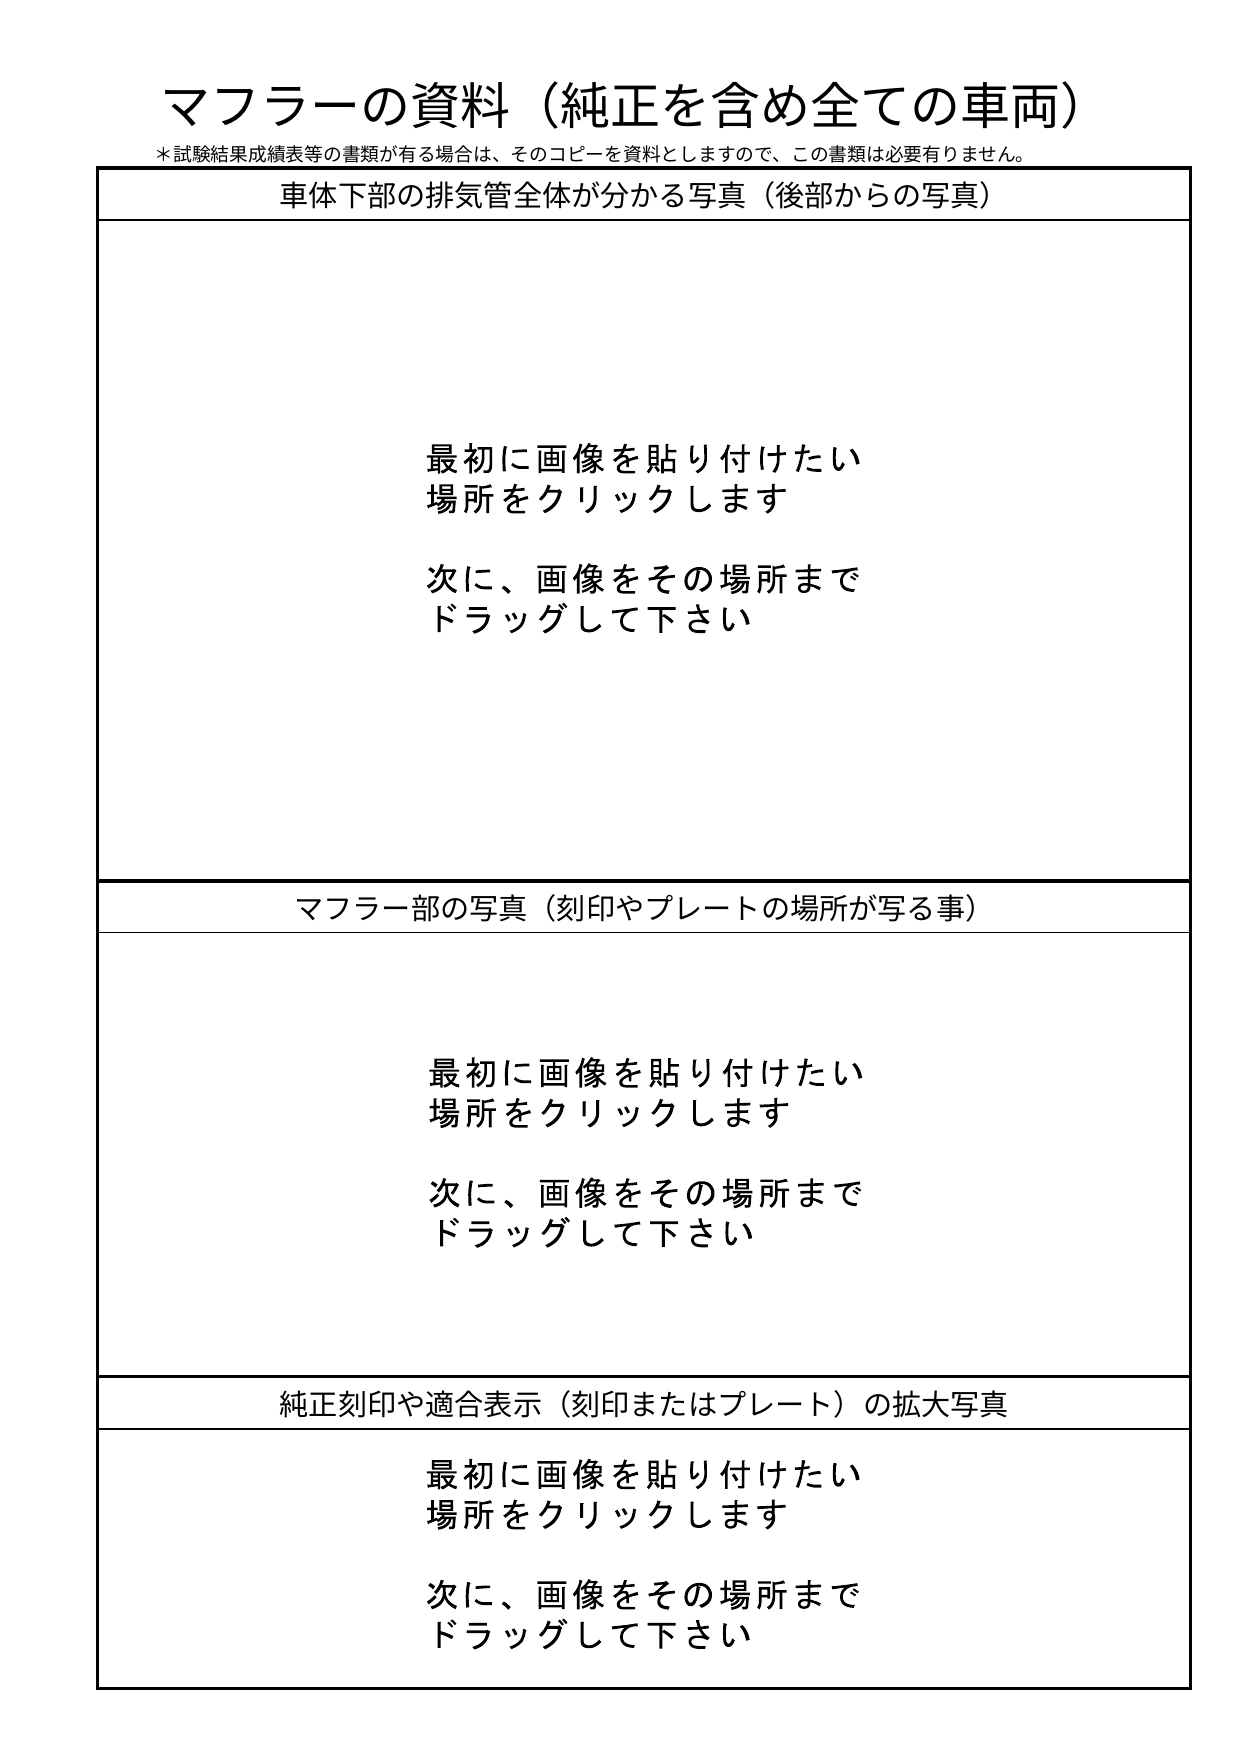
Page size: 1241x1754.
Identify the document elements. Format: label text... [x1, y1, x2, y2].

table_cell [99, 933, 1189, 1375]
table_cell [99, 1430, 1189, 1687]
table_cell 純正刻印や適合表示（刻印またはプレート）の拡大写真 [99, 1378, 1189, 1428]
table_cell [99, 221, 1189, 879]
table_header 車体下部の排気管全体が分かる写真（後部からの写真） [99, 170, 1189, 219]
table_cell マフラー部の写真（刻印やプレートの場所が写る事） [99, 883, 1189, 932]
text ＊試験結果成績表等の書類が有る場合は、そのコピーを資料としますので、この書類は必要有りません。 [154, 139, 1181, 166]
text マフラーの資料（純正を含め全ての車両） [89, 67, 1181, 139]
